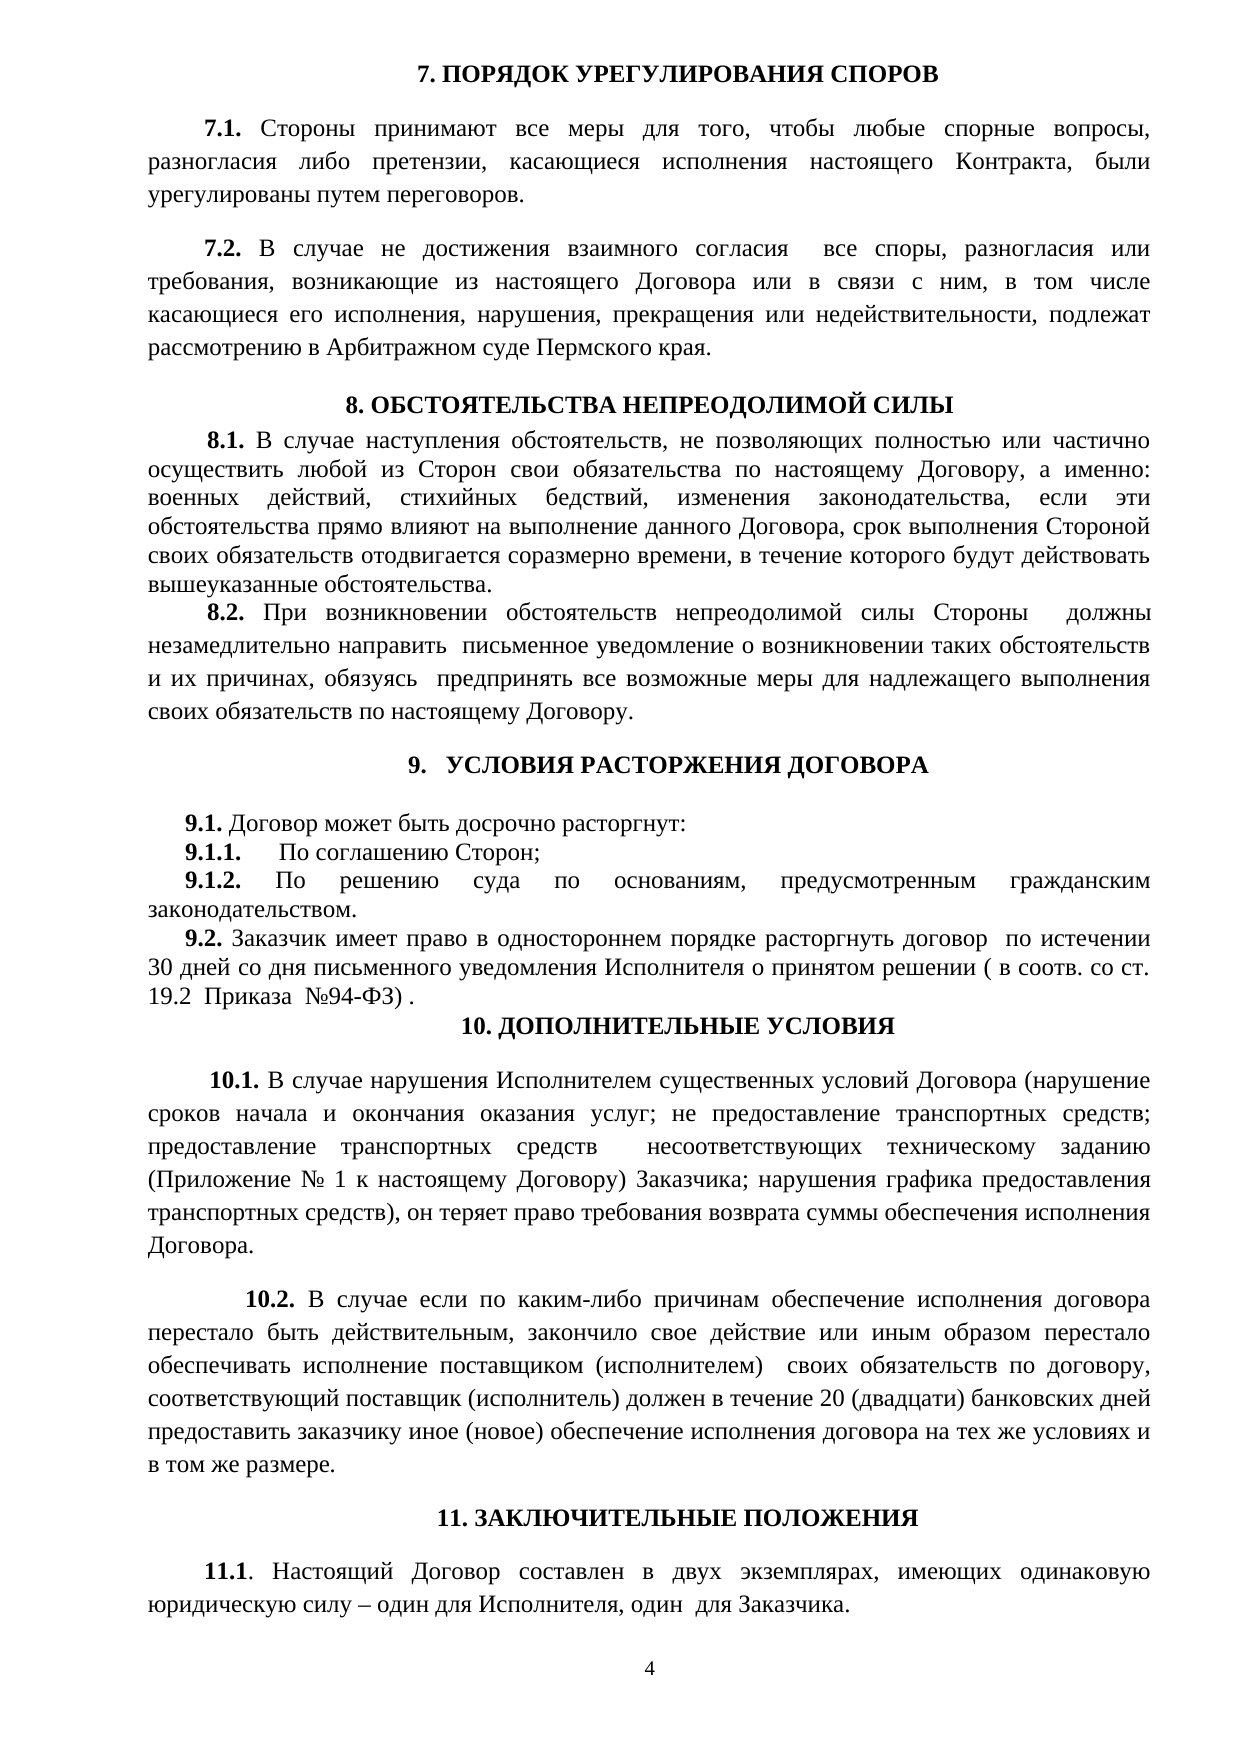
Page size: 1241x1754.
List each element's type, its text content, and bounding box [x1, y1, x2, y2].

text 10.1. В случае нарушения Исполнителем существенных условий Договора (нарушение сроков начала и окончания оказания услуг; не предоставление транспортных средств; предоставление транспортных средств несоответствующих техническому заданию (Приложение № 1 к настоящему Договору) Заказчика; нарушения графика предоставления транспортных средств), он теряет право требования возврата суммы обеспечения исполнения Договора. [148, 1065, 1152, 1258]
text 9.1. Договор может быть досрочно расторгнут: [148, 808, 1152, 837]
text 7. ПОРЯДОК УРЕГУЛИРОВАНИЯ СПОРОВ [148, 59, 1152, 88]
list УСЛОВИЯ РАСТОРЖЕНИЯ ДОГОВОРА [185, 750, 1152, 779]
text 8.1. В случае наступления обстоятельств, не позволяющих полностью или частично осуществить любой из Сторон свои обязательства по настоящему Договору, а именно: военных действий, стихийных бедствий, изменения законодательства, если эти обстоятельства прямо влияют на выполнение данного Договора, срок выполнения Стороной своих обязательств отодвигается соразмерно времени, в течение которого будут действовать вышеуказанные обстоятельства. [148, 425, 1152, 597]
text 7.2. В случае не достижения взаимного согласия все споры, разногласия или требования, возникающие из настоящего Договора или в связи с ним, в том числе касающиеся его исполнения, нарушения, прекращения или недействительности, подлежат рассмотрению в Арбитражном суде Пермского края. [148, 233, 1152, 361]
text 10. ДОПОЛНИТЕЛЬНЫЕ УСЛОВИЯ [148, 1011, 1152, 1039]
text 10.2. В случае если по каким-либо причинам обеспечение исполнения договора перестало быть действительным, закончило свое действие или иным образом перестало обеспечивать исполнение поставщиком (исполнителем) своих обязательств по договору, соответствующий поставщик (исполнитель) должен в течение 20 (двадцати) банковских дней предоставить заказчику иное (новое) обеспечение исполнения договора на тех же условиях и в том же размере. [148, 1284, 1152, 1477]
subtitle 8. ОБСТОЯТЕЛЬСТВА НЕПРЕОДОЛИМОЙ СИЛЫ [148, 390, 1152, 419]
text 7.1. Стороны принимают все меры для того, чтобы любые спорные вопросы, разногласия либо претензии, касающиеся исполнения настоящего Контракта, были урегулированы путем переговоров. [148, 113, 1152, 208]
text 11.1. Настоящий Договор составлен в двух экземплярах, имеющих одинаковую юридическую силу – один для Исполнителя, один для Заказчика. [148, 1556, 1152, 1618]
text 11. ЗАКЛЮЧИТЕЛЬНЫЕ ПОЛОЖЕНИЯ [148, 1503, 1152, 1531]
text 9.1.2. По решению суда по основаниям, предусмотренным гражданским законодательством. [148, 865, 1152, 923]
text 9.2. Заказчик имеет право в одностороннем порядке расторгнуть договор по истечении 30 дней со дня письменного уведомления Исполнителя о принятом решении ( в соотв. со ст. 19.2 Приказа №94-ФЗ) . [148, 923, 1152, 1011]
text 8.2. При возникновении обстоятельств непреодолимой силы Стороны должны незамедлительно направить письменное уведомление о возникновении таких обстоятельств и их причинах, обязуясь предпринять все возможные меры для надлежащего выполнения своих обязательств по настоящему Договору. [148, 597, 1152, 725]
text 9.1.1. По соглашению Сторон; [148, 837, 1152, 865]
